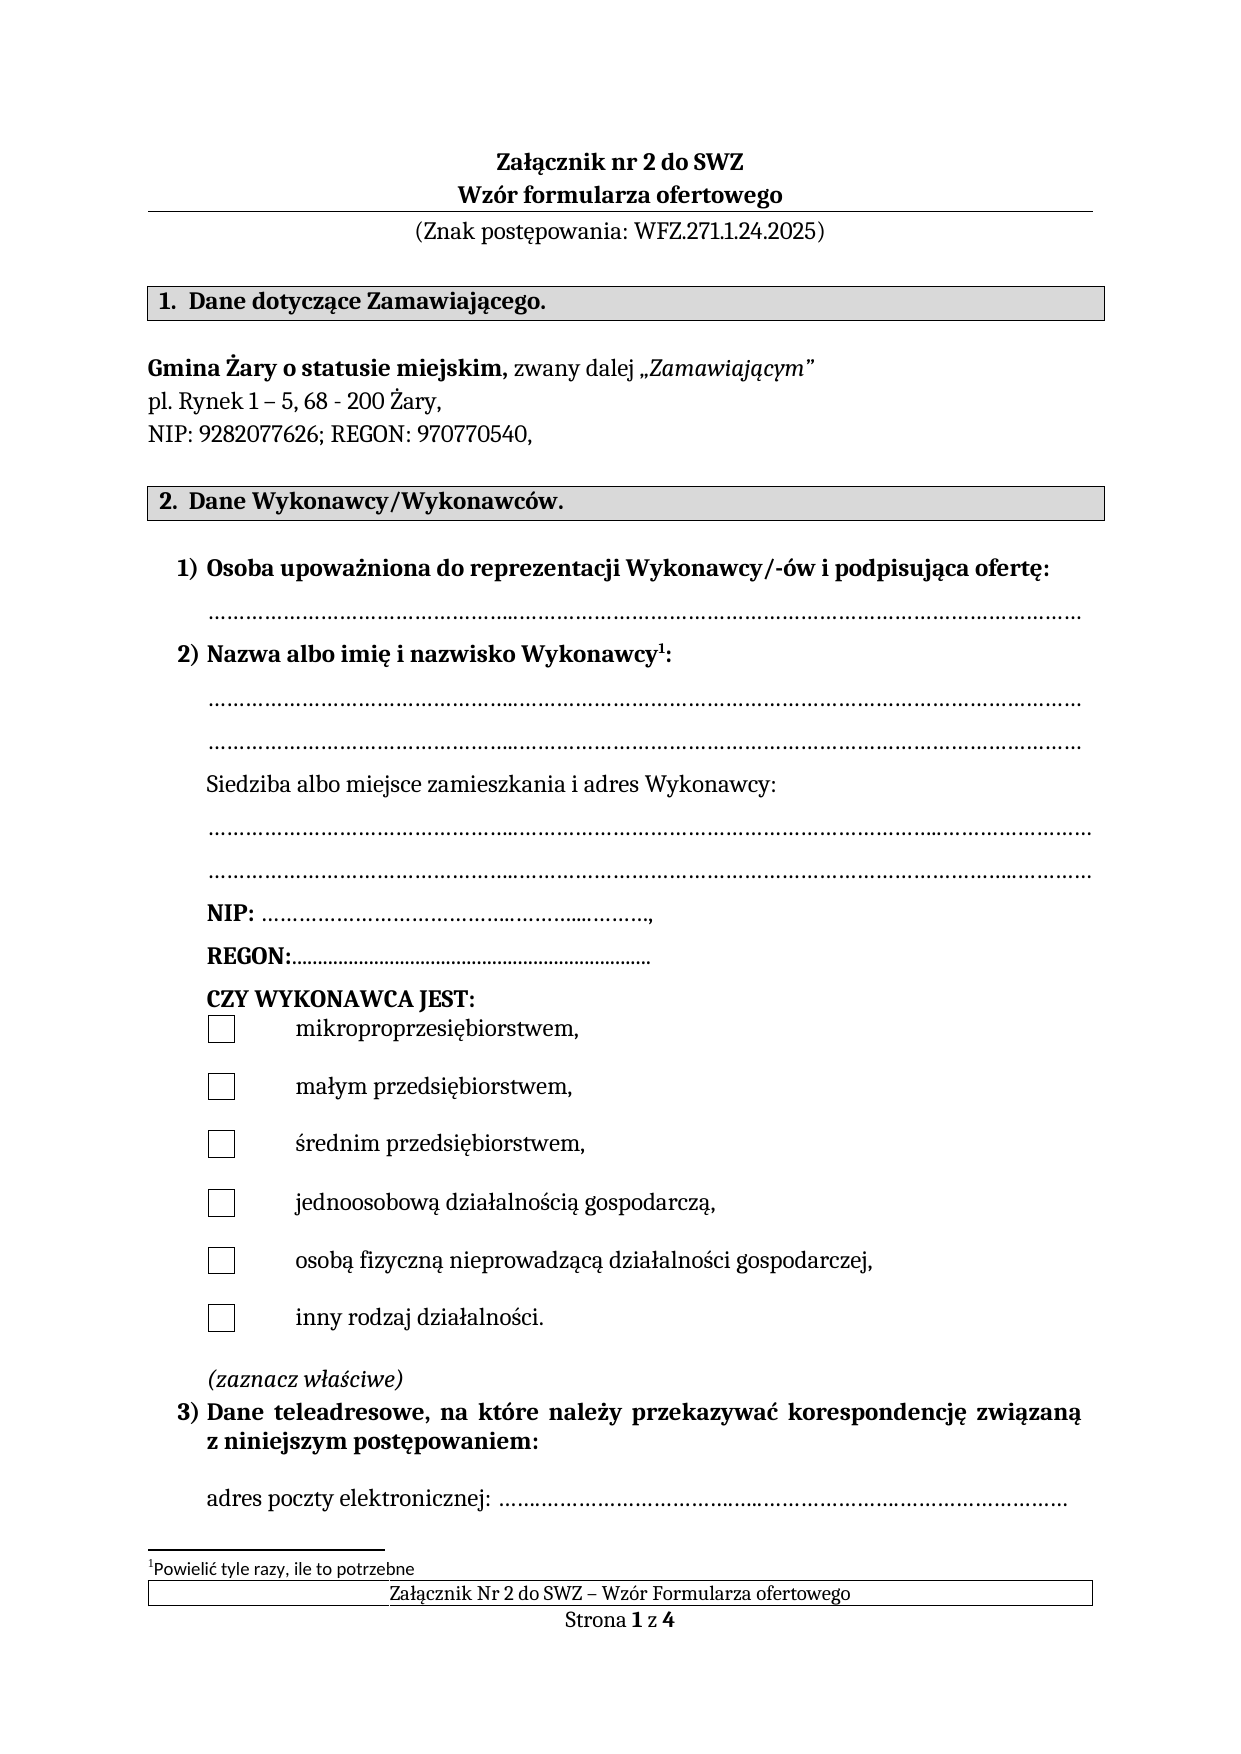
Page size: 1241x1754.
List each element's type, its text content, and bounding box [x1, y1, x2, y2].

text Załącznik nr 2 do SWZ [148, 148, 1093, 176]
text jednoosobową działalnością gospodarczą, [207, 1188, 1093, 1217]
text pl. Rynek 1 – 5, 68 - 200 Żary, [148, 387, 1093, 416]
text NIP: 9282077626; REGON: 970770540, [148, 420, 1093, 449]
list Osoba upoważniona do reprezentacji Wykonawcy/-ów i podpisująca ofertę: [177, 554, 1093, 583]
table_header Dane dotyczące Zamawiającego. [148, 287, 1104, 320]
text Gmina Żary o statusie miejskim, zwany dalej „Zamawiającym” [148, 354, 1093, 383]
text …………………………………………..……………………………………………………………………..………… [207, 856, 1093, 885]
text NIP: …………………………………..………....………, REGON:...................................................................... [207, 899, 1093, 971]
list Nazwa albo imię i nazwisko Wykonawcy: [177, 640, 1093, 669]
text inny rodzaj działalności. [148, 1303, 1093, 1332]
list …………………………………………..……………………………………………………………………………… [177, 727, 1093, 755]
text małym przedsiębiorstwem, [207, 1072, 1093, 1100]
text średnim przedsiębiorstwem, [207, 1129, 1093, 1158]
list Siedziba albo miejsce zamieszkania i adres Wykonawcy: [207, 770, 1093, 798]
list …………………………………………..……………………………………………………………………………… [177, 597, 1093, 626]
list adres poczty elektronicznej: …….………………………….…..………………….……………………… [207, 1484, 1093, 1513]
text …………………………………………..…………………………………………………………..…………………… [207, 813, 1093, 842]
text (Znak postępowania: WFZ.271.1.24.2025) [148, 217, 1093, 246]
text CZY WYKONAWCA JEST: [207, 985, 1093, 1014]
table_header Dane Wykonawcy/Wykonawców. [148, 487, 1104, 520]
text mikroproprzesiębiorstwem, [207, 1014, 1093, 1043]
text Wzór formularza ofertowego [148, 181, 1093, 211]
list Dane teleadresowe, na które należy przekazywać korespondencję związaną z niniejszym postępowaniem: [177, 1398, 1093, 1456]
text (zaznacz właściwe) [207, 1365, 1093, 1394]
text osobą fizyczną nieprowadzącą działalności gospodarczej, [207, 1246, 1093, 1274]
list …………………………………………..……………………………………………………………………………… [177, 683, 1093, 712]
